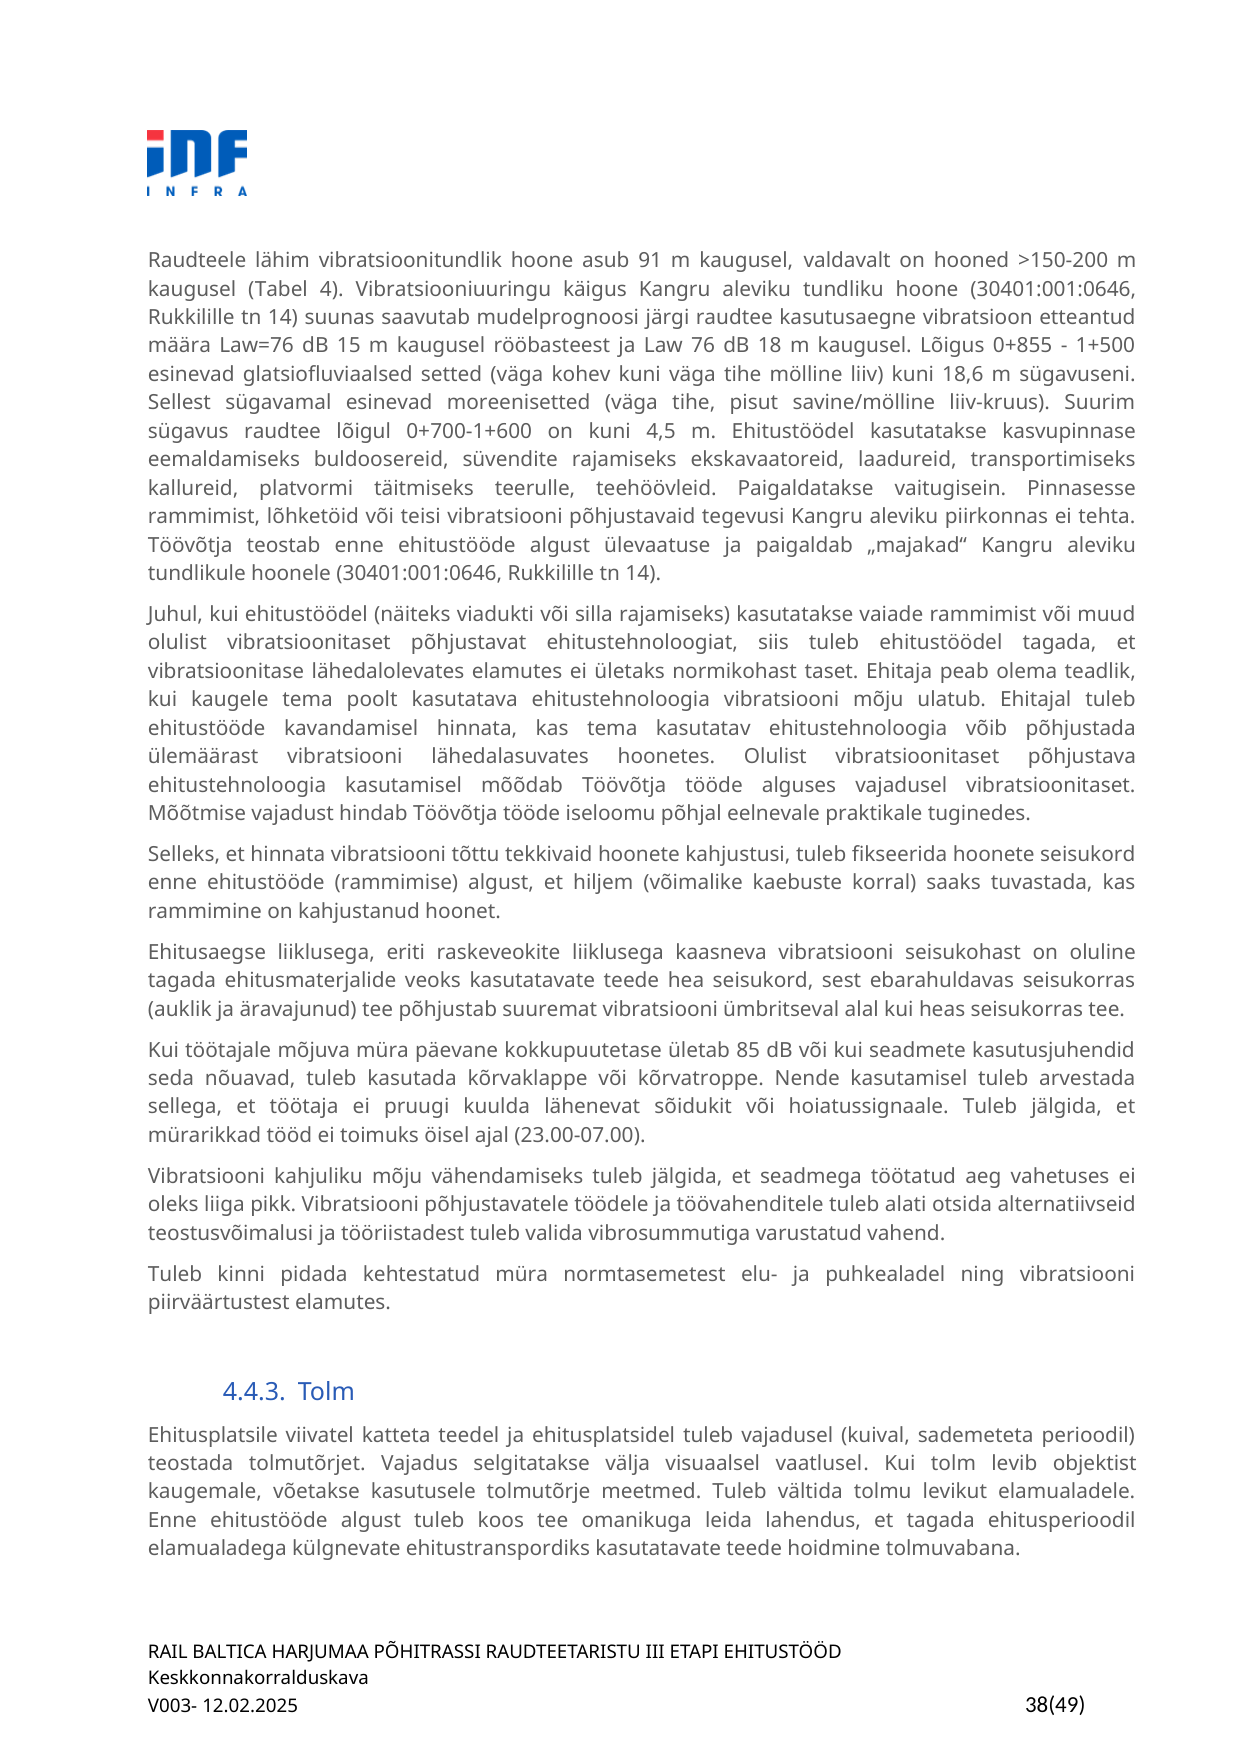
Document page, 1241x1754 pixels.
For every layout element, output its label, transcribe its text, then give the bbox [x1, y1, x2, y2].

list Ehitusplatsile viivatel katteta teedel ja ehitusplatsidel tuleb vajadusel (kuival, sademeteta perioodil) teostada tolmutõrjet. Vajadus selgitatakse välja visuaalsel vaatlusel. Kui tolm levib objektist kaugemale, võetakse kasutusele tolmutõrje meetmed. Tuleb vältida tolmu levikut elamualadele. Enne ehitustööde algust tuleb koos tee omanikuga leida lahendus, et tagada ehitusperioodil elamualadega külgnevate ehitustranspordiks kasutatavate teede hoidmine tolmuvabana. [148, 1420, 1137, 1562]
list Tuleb kinni pidada kehtestatud müra normtasemetest elu- ja puhkealadel ning vibratsiooni piirväärtustest elamutes. [148, 1259, 1137, 1316]
list Juhul, kui ehitustöödel (näiteks viadukti või silla rajamiseks) kasutatakse vaiade rammimist või muud olulist vibratsioonitaset põhjustavat ehitustehnoloogiat, siis tuleb ehitustöödel tagada, et vibratsioonitase lähedalolevates elamutes ei ületaks normikohast taset. Ehitaja peab olema teadlik, kui kaugele tema poolt kasutatava ehitustehnoloogia vibratsiooni mõju ulatub. Ehitajal tuleb ehitustööde kavandamisel hinnata, kas tema kasutatav ehitustehnoloogia võib põhjustada ülemäärast vibratsiooni lähedalasuvates hoonetes. Olulist vibratsioonitaset põhjustava ehitustehnoloogia kasutamisel mõõdab Töövõtja tööde alguses vajadusel vibratsioonitaset. Mõõtmise vajadust hindab Töövõtja tööde iseloomu põhjal eelnevale praktikale tuginedes. [148, 599, 1137, 827]
subtitle Tolm [223, 1373, 1137, 1407]
list Kui töötajale mõjuva müra päevane kokkupuutetase ületab 85 dB või kui seadmete kasutusjuhendid seda nõuavad, tuleb kasutada kõrvaklappe või kõrvatroppe. Nende kasutamisel tuleb arvestada sellega, et töötaja ei pruugi kuulda lähenevat sõidukit või hoiatussignaale. Tuleb jälgida, et mürarikkad tööd ei toimuks öisel ajal (23.00-07.00). [148, 1035, 1137, 1148]
list Ehitusaegse liiklusega, eriti raskeveokite liiklusega kaasneva vibratsiooni seisukohast on oluline tagada ehitusmaterjalide veoks kasutatavate teede hea seisukord, sest ebarahuldavas seisukorras (auklik ja äravajunud) tee põhjustab suuremat vibratsiooni ümbritseval alal kui heas seisukorras tee. [148, 937, 1137, 1022]
list Selleks, et hinnata vibratsiooni tõttu tekkivaid hoonete kahjustusi, tuleb fikseerida hoonete seisukord enne ehitustööde (rammimise) algust, et hiljem (võimalike kaebuste korral) saaks tuvastada, kas rammimine on kahjustanud hoonet. [148, 839, 1137, 924]
picture [147, 130, 247, 196]
list Vibratsiooni kahjuliku mõju vähendamiseks tuleb jälgida, et seadmega töötatud aeg vahetuses ei oleks liiga pikk. Vibratsiooni põhjustavatele töödele ja töövahenditele tuleb alati otsida alternatiivseid teostusvõimalusi ja tööriistadest tuleb valida vibrosummutiga varustatud vahend. [148, 1161, 1137, 1246]
